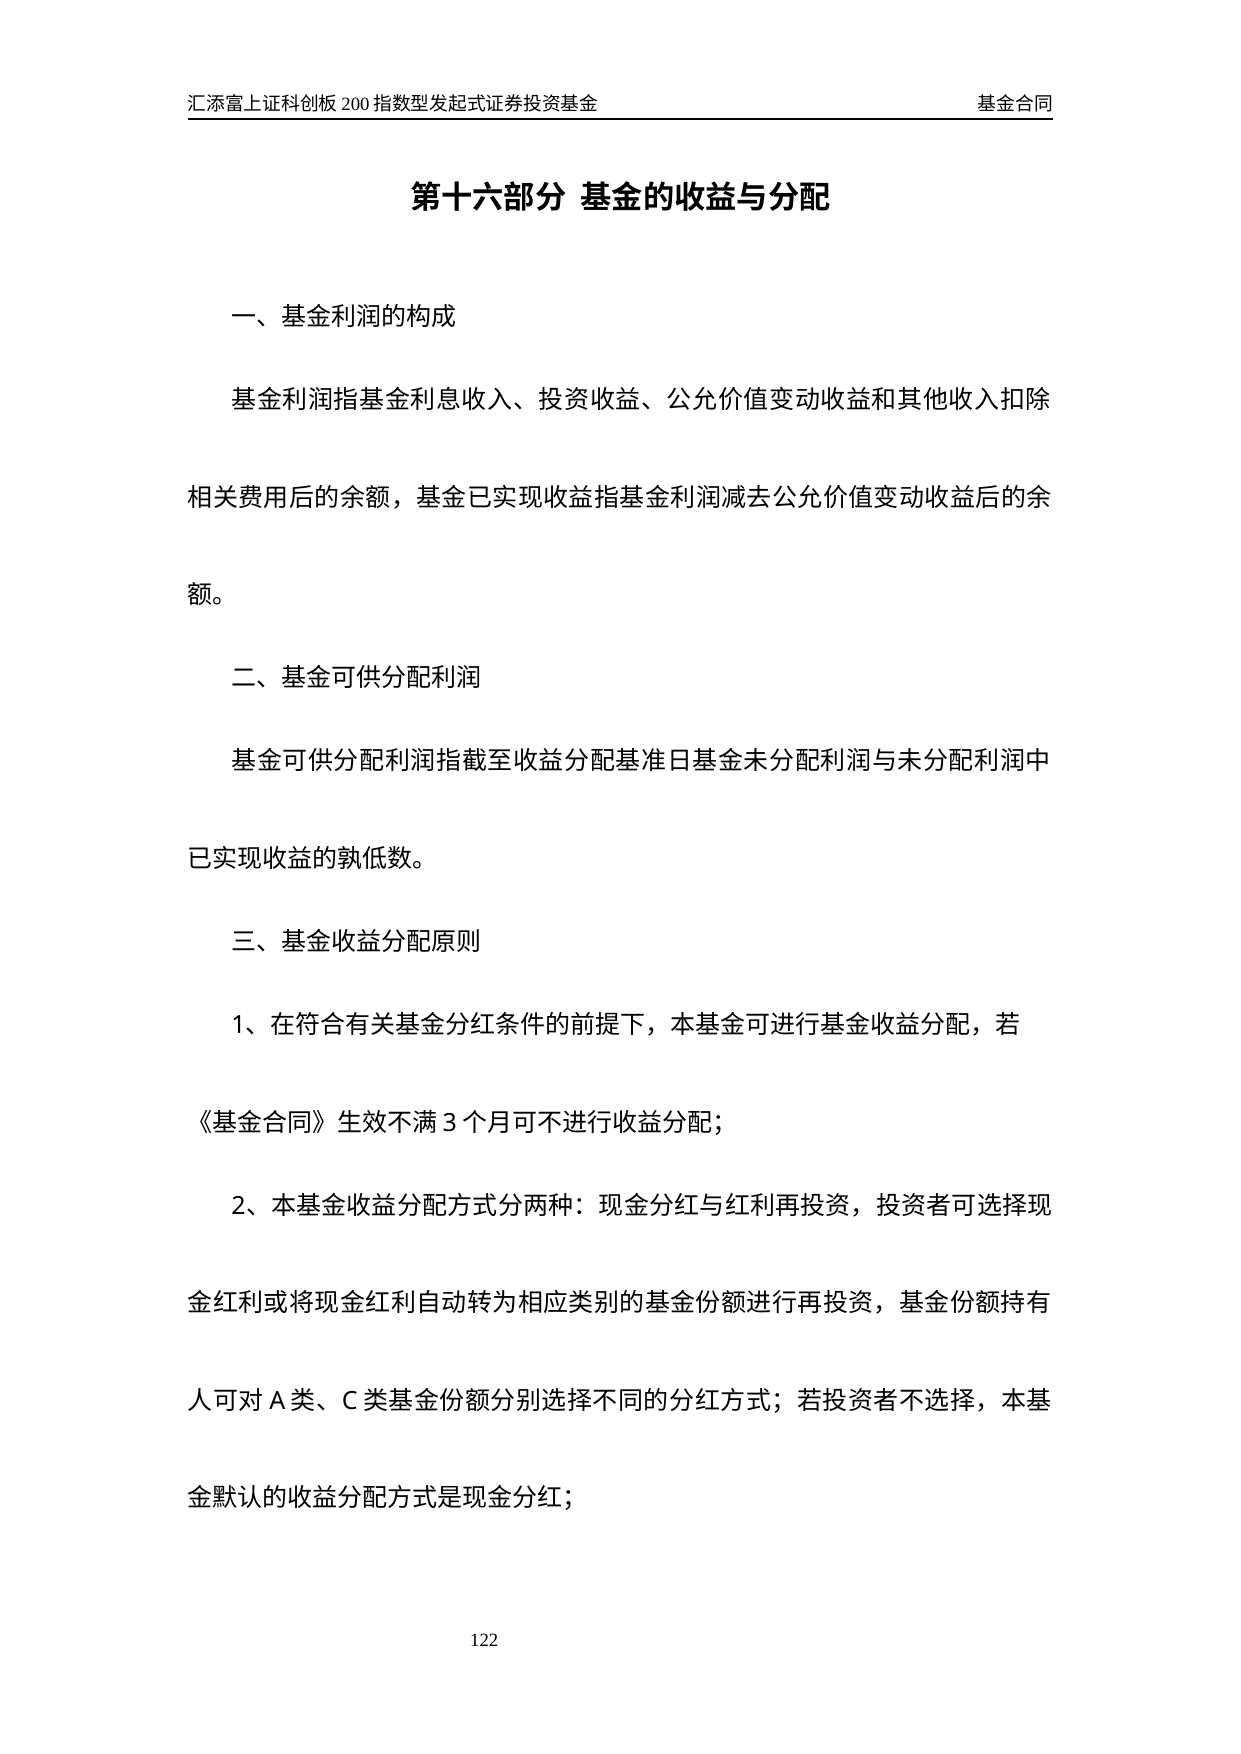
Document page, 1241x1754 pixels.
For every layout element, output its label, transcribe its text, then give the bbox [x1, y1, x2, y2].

text 基金利润指基金利息收入、投资收益、公允价值变动收益和其他收入扣除相关费用后的余额，基金已实现收益指基金利润减去公允价值变动收益后的余额。 [187, 365, 1053, 625]
subtitle 第十六部分 基金的收益与分配 [187, 162, 1053, 227]
text 二、基金可供分配利润 [187, 643, 1053, 708]
text 基金可供分配利润指截至收益分配基准日基金未分配利润与未分配利润中已实现收益的孰低数。 [187, 726, 1053, 889]
text 2、本基金收益分配方式分两种：现金分红与红利再投资，投资者可选择现金红利或将现金红利自动转为相应类别的基金份额进行再投资，基金份额持有人可对A类、C类基金份额分别选择不同的分红方式；若投资者不选择，本基金默认的收益分配方式是现金分红； [187, 1171, 1053, 1528]
text 1、在符合有关基金分红条件的前提下，本基金可进行基金收益分配，若《基金合同》生效不满3个月可不进行收益分配； [187, 990, 1053, 1153]
text 三、基金收益分配原则 [187, 907, 1053, 972]
text 一、基金利润的构成 [187, 282, 1053, 347]
